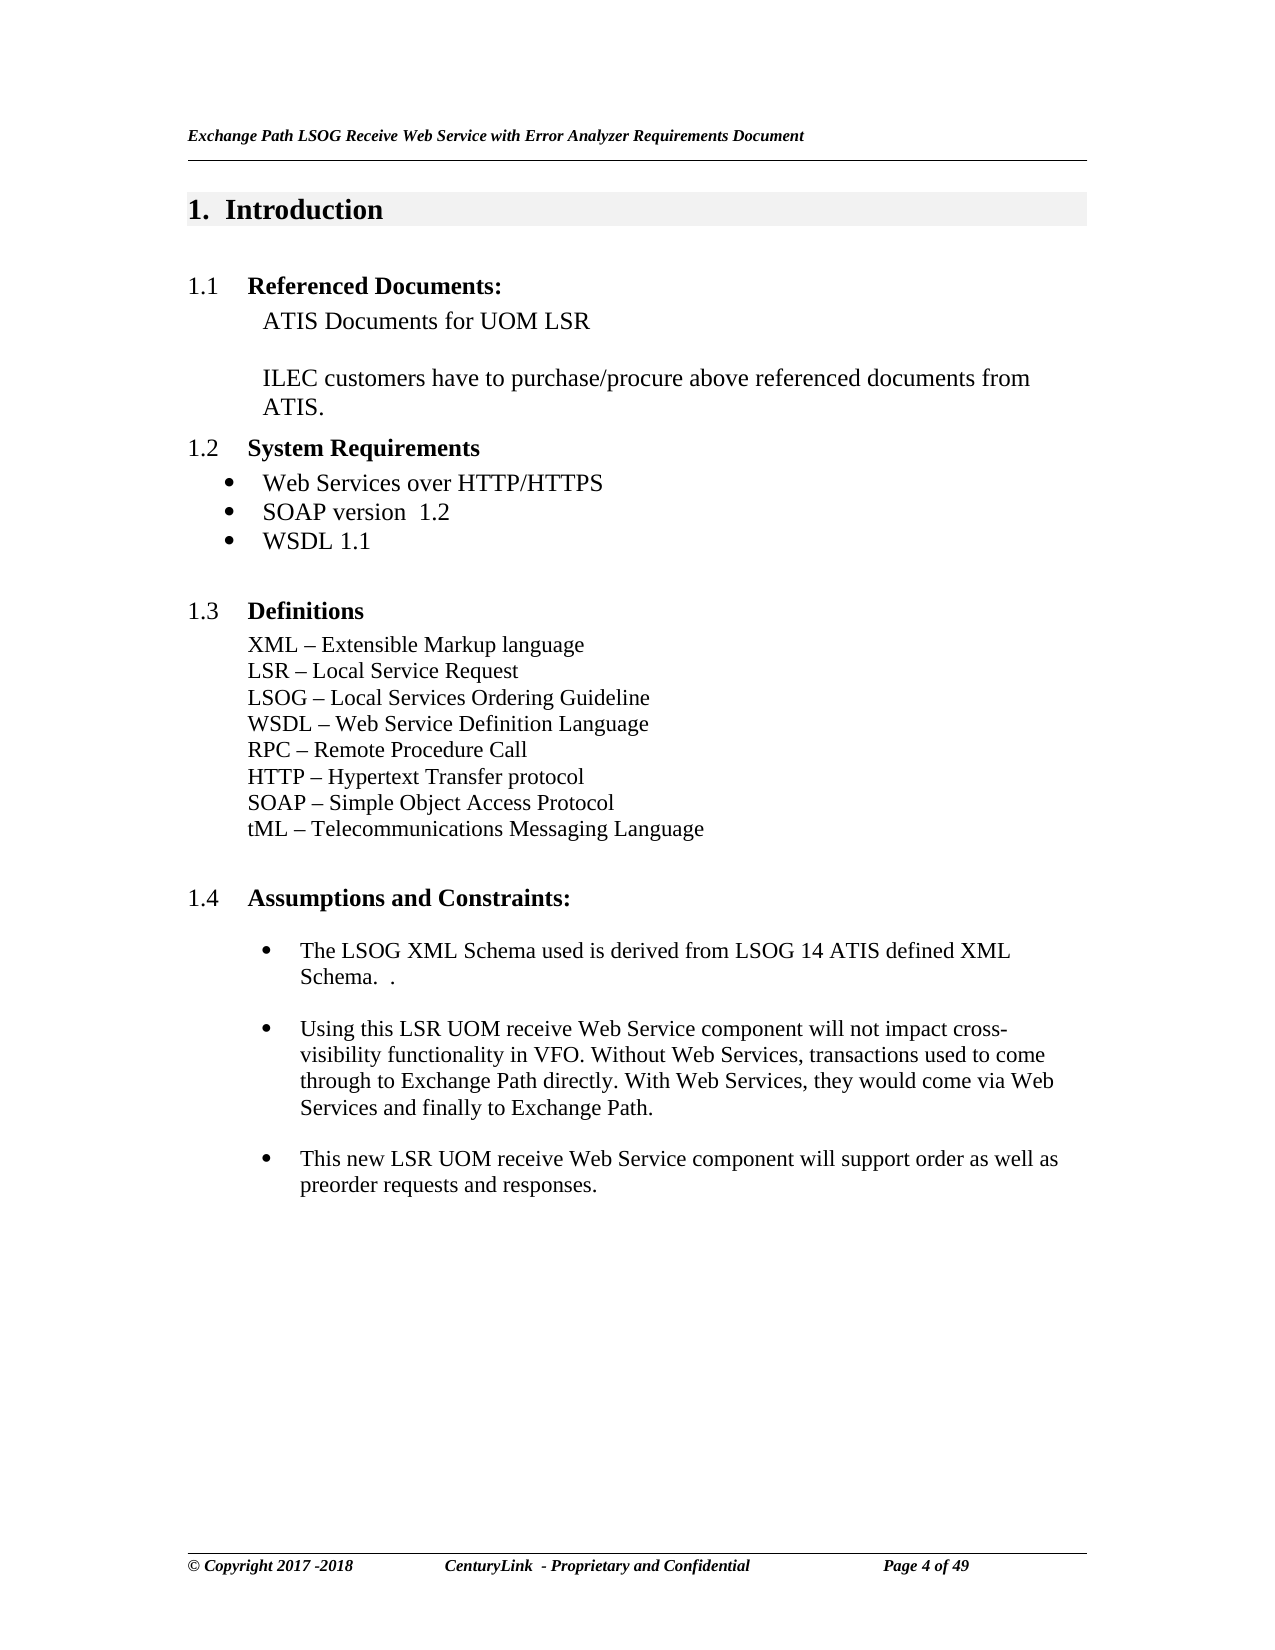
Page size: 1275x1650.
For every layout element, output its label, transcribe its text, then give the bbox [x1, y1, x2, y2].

subtitle Referenced Documents: [187, 271, 1087, 300]
list Web Services over HTTP/HTTPS [225, 468, 1087, 497]
list Using this LSR UOM receive Web Service component will not impact cross-visibility functionality in VFO. Without Web Services, transactions used to come through to Exchange Path directly. With Web Services, they would come via Web Services and finally to Exchange Path. [262, 1014, 1087, 1120]
text LSOG – Local Services Ordering Guideline [247, 684, 1087, 710]
subtitle System Requirements [187, 433, 1087, 462]
text HTTP – Hypertext Transfer protocol [247, 763, 1087, 789]
text ATIS Documents for UOM LSR [187, 306, 1087, 335]
list WSDL 1.1 [225, 526, 1087, 555]
text LSR – Local Service Request [247, 657, 1087, 684]
text SOAP – Simple Object Access Protocol [247, 789, 1087, 816]
subtitle Definitions [187, 596, 1087, 625]
text tML – Telecommunications Messaging Language [247, 816, 1087, 842]
text ILEC customers have to purchase/procure above referenced documents from ATIS. [262, 363, 1087, 421]
text WSDL – Web Service Definition Language [247, 710, 1087, 736]
subtitle Assumptions and Constraints: [187, 883, 1087, 912]
text RPC – Remote Procedure Call [247, 736, 1087, 763]
subtitle Introduction [187, 192, 1087, 226]
text XML – Extensible Markup language [247, 631, 1087, 657]
list This new LSR UOM receive Web Service component will support order as well as preorder requests and responses. [262, 1145, 1087, 1198]
list SOAP version 1.2 [225, 497, 1087, 526]
list The LSOG XML Schema used is derived from LSOG 14 ATIS defined XML Schema. . [262, 937, 1087, 989]
